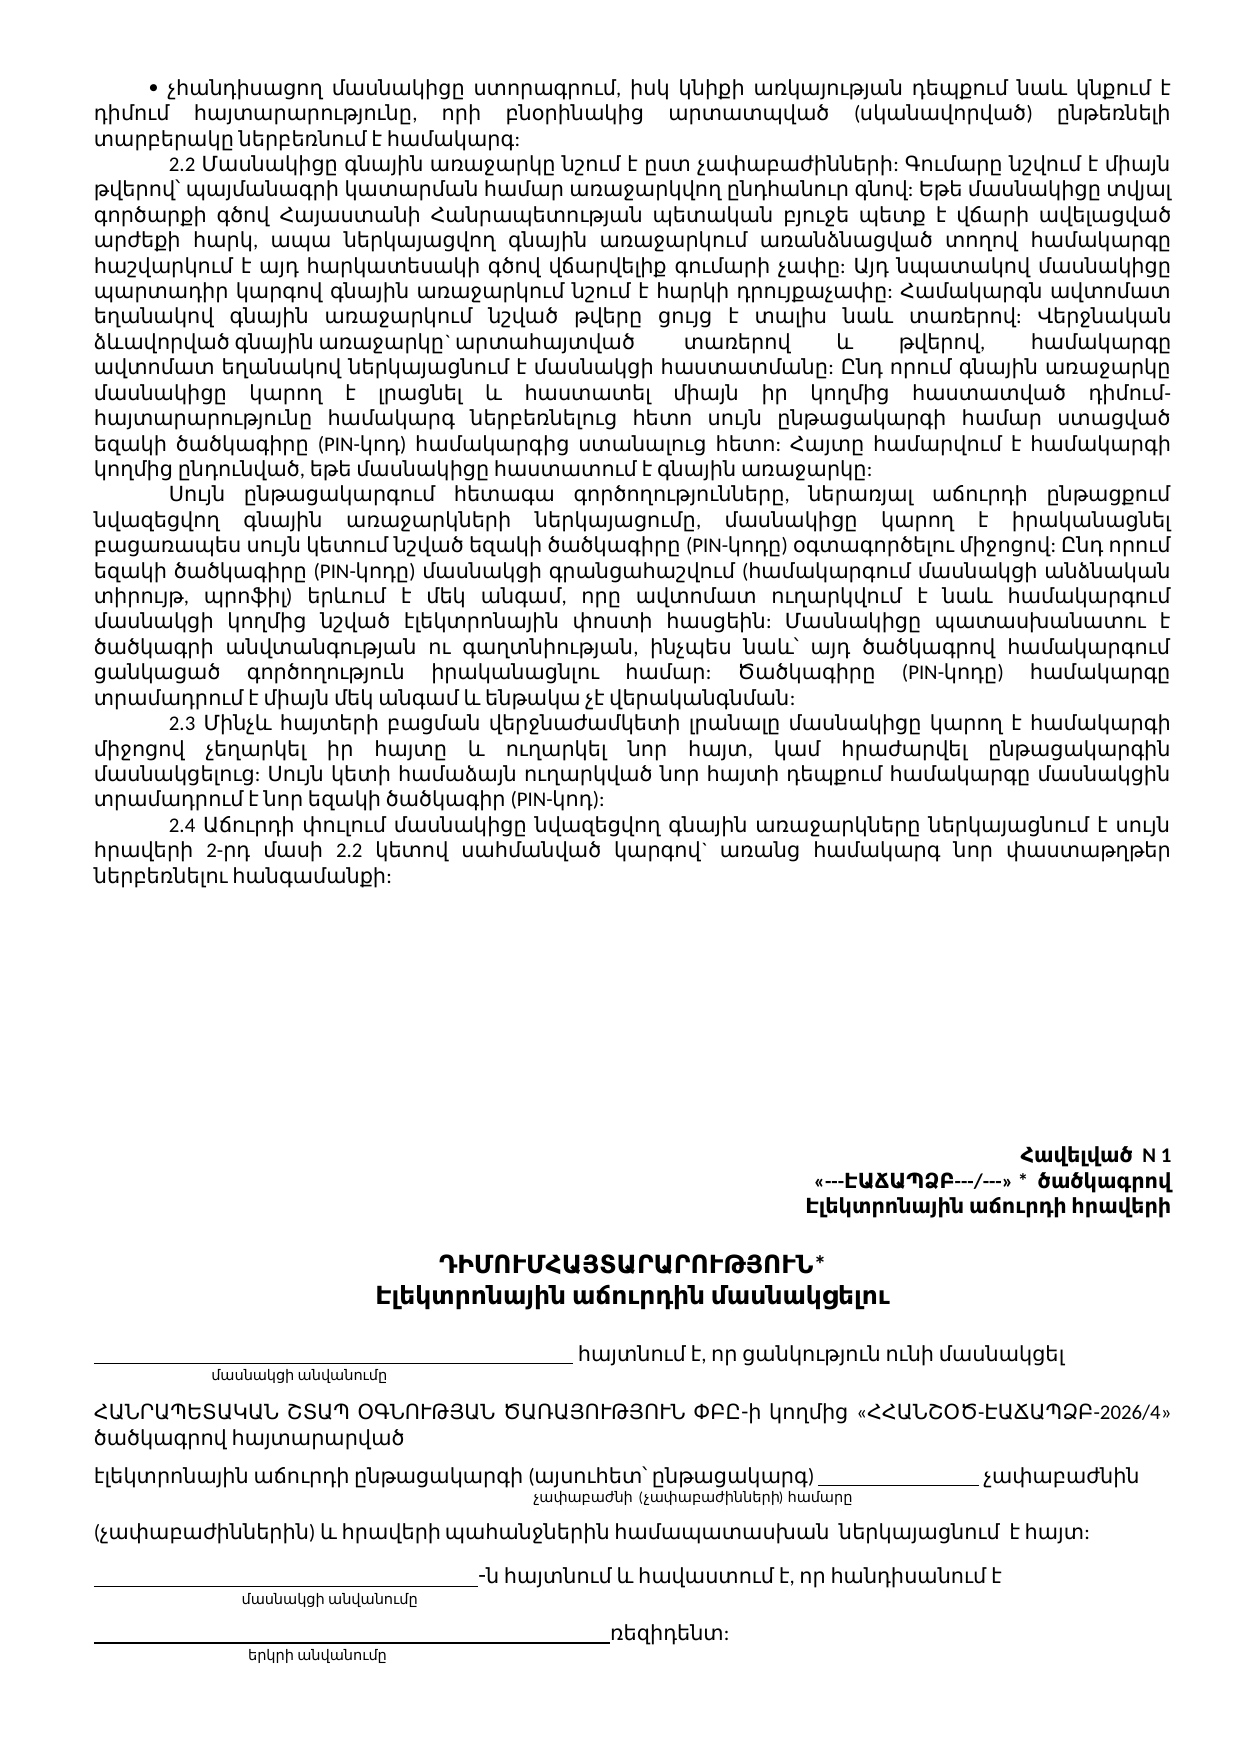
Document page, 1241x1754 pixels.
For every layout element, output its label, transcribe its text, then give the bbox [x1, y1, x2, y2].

text հայտնում է, որ ցանկություն ունի մասնակցել [94, 1341, 1171, 1366]
text Սույն ընթացակարգում հետագա գործողությունները, ներառյալ աճուրդի ընթացքում նվազեցվող գնային առաջարկների ներկայացումը, մասնակիցը կարող է իրականացնել բացառապես սույն կետում նշված եզակի ծածկագիրը (PIN-կոդը) օգտագործելու միջոցով: Ընդ որում եզակի ծածկագիրը (PIN-կոդը) մասնակցի գրանցահաշվում (համակարգում մասնակցի անձնական տիրույթ, պրոֆիլ) երևում է մեկ անգամ, որը ավտոմատ ուղարկվում է նաև համակարգում մասնակցի կողմից նշված էլեկտրոնային փոստի հասցեին: Մասնակիցը պատասխանատու է ծածկագրի անվտանգության ու գաղտնիության, ինչպես նաև՝ այդ ծածկագրով համակարգում ցանկացած գործողություն իրականացնլու համար: Ծածկագիրը (PIN-կոդը) համակարգը տրամադրում է միայն մեկ անգամ և ենթակա չէ վերականգնման: [94, 482, 1171, 710]
text Էլեկտրոնային աճուրդի հրավերի [94, 1193, 1171, 1219]
subtitle Էլեկտրոնային աճուրդին մասնակցելու [94, 1280, 1171, 1310]
text Հավելված N 1 [94, 1142, 1171, 1168]
text մասնակցի անվանումը [94, 1590, 1171, 1621]
text չափաբաժնի (չափաբաժինների) համարը [94, 1488, 1171, 1519]
text 2.4 Աճուրդի փուլում մասնակիցը նվազեցվող գնային առաջարկները ներկայացնում է սույն հրավերի 2-րդ մասի 2.2 կետով սահմանված կարգով` առանց համակարգ նոր փաստաթղթեր ներբեռնելու հանգամանքի: [94, 812, 1171, 888]
text երկրի անվանումը [94, 1646, 1171, 1677]
text ռեզիդենտ: [94, 1621, 1171, 1646]
text մասնակցի անվանումը [94, 1366, 1171, 1397]
text ՀԱՆՐԱՊԵՏԱԿԱՆ ՇՏԱՊ ՕԳՆՈՒԹՅԱՆ ԾԱՌԱՅՈՒԹՅՈՒՆ ՓԲԸ-ի կողմից «ՀՀԱՆՇՕԾ-ԷԱՃԱՊՁԲ-2026/4» ծածկագրով հայտարարված [94, 1397, 1171, 1450]
text (չափաբաժիններին) և հրավերի պահանջներին համապատասխան ներկայացնում է հայտ: [94, 1519, 1171, 1544]
text «---ԷԱՃԱՊՁԲ---/---» * ծածկագրով [94, 1168, 1171, 1193]
text էլեկտրոնային աճուրդի ընթացակարգի (այսուհետ՝ ընթացակարգ) չափաբաժնին [94, 1463, 1171, 1488]
list չհանդիսացող մասնակիցը ստորագրում, իսկ կնիքի առկայության դեպքում նաև կնքում է դիմում հայտարարությունը, որի բնօրինակից արտատպված (սկանավորված) ընթեռնելի տարբերակը ներբեռնում է համակարգ: [94, 75, 1171, 151]
text 2.2 Մասնակիցը գնային առաջարկը նշում է ըստ չափաբաժինների: Գումարը նշվում է միայն թվերով՝ պայմանագրի կատարման համար առաջարկվող ընդհանուր գնով: Եթե մասնակիցը տվյալ գործարքի գծով Հայաստանի Հանրապետության պետական բյուջե պետք է վճարի ավելացված արժեքի հարկ, ապա ներկայացվող գնային առաջարկում առանձնացված տողով համակարգը հաշվարկում է այդ հարկատեսակի գծով վճարվելիք գումարի չափը: Այդ նպատակով մասնակիցը պարտադիր կարգով գնային առաջարկում նշում է հարկի դրույքաչափը: Համակարգն ավտոմատ եղանակով գնային առաջարկում նշված թվերը ցույց է տալիս նաև տառերով: Վերջնական ձևավորված գնային առաջարկը` արտահայտված տառերով և թվերով, համակարգը ավտոմատ եղանակով ներկայացնում է մասնակցի հաստատմանը: Ընդ որում գնային առաջարկը մասնակիցը կարող է լրացնել և հաստատել միայն իր կողմից հաստատված դիմում-հայտարարությունը համակարգ ներբեռնելուց հետո սույն ընթացակարգի համար ստացված եզակի ծածկագիրը (PIN-կոդ) համակարգից ստանալուց հետո: Հայտը համարվում է համակարգի կողմից ընդունված, եթե մասնակիցը հաստատում է գնային առաջարկը: [94, 151, 1171, 482]
text 2.3 Մինչև հայտերի բացման վերջնաժամկետի լրանալը մասնակիցը կարող է համակարգի միջոցով չեղարկել իր հայտը և ուղարկել նոր հայտ, կամ հրաժարվել ընթացակարգին մասնակցելուց: Սույն կետի համաձայն ուղարկված նոր հայտի դեպքում համակարգը մասնակցին տրամադրում է նոր եզակի ծածկագիր (PIN-կոդ): [94, 710, 1171, 812]
text -ն հայտնում և հավաստում է, որ հանդիսանում է [94, 1559, 1171, 1590]
text ԴԻՄՈՒՄՀԱՅՏԱՐԱՐՈՒԹՅՈՒՆ* [94, 1249, 1171, 1280]
